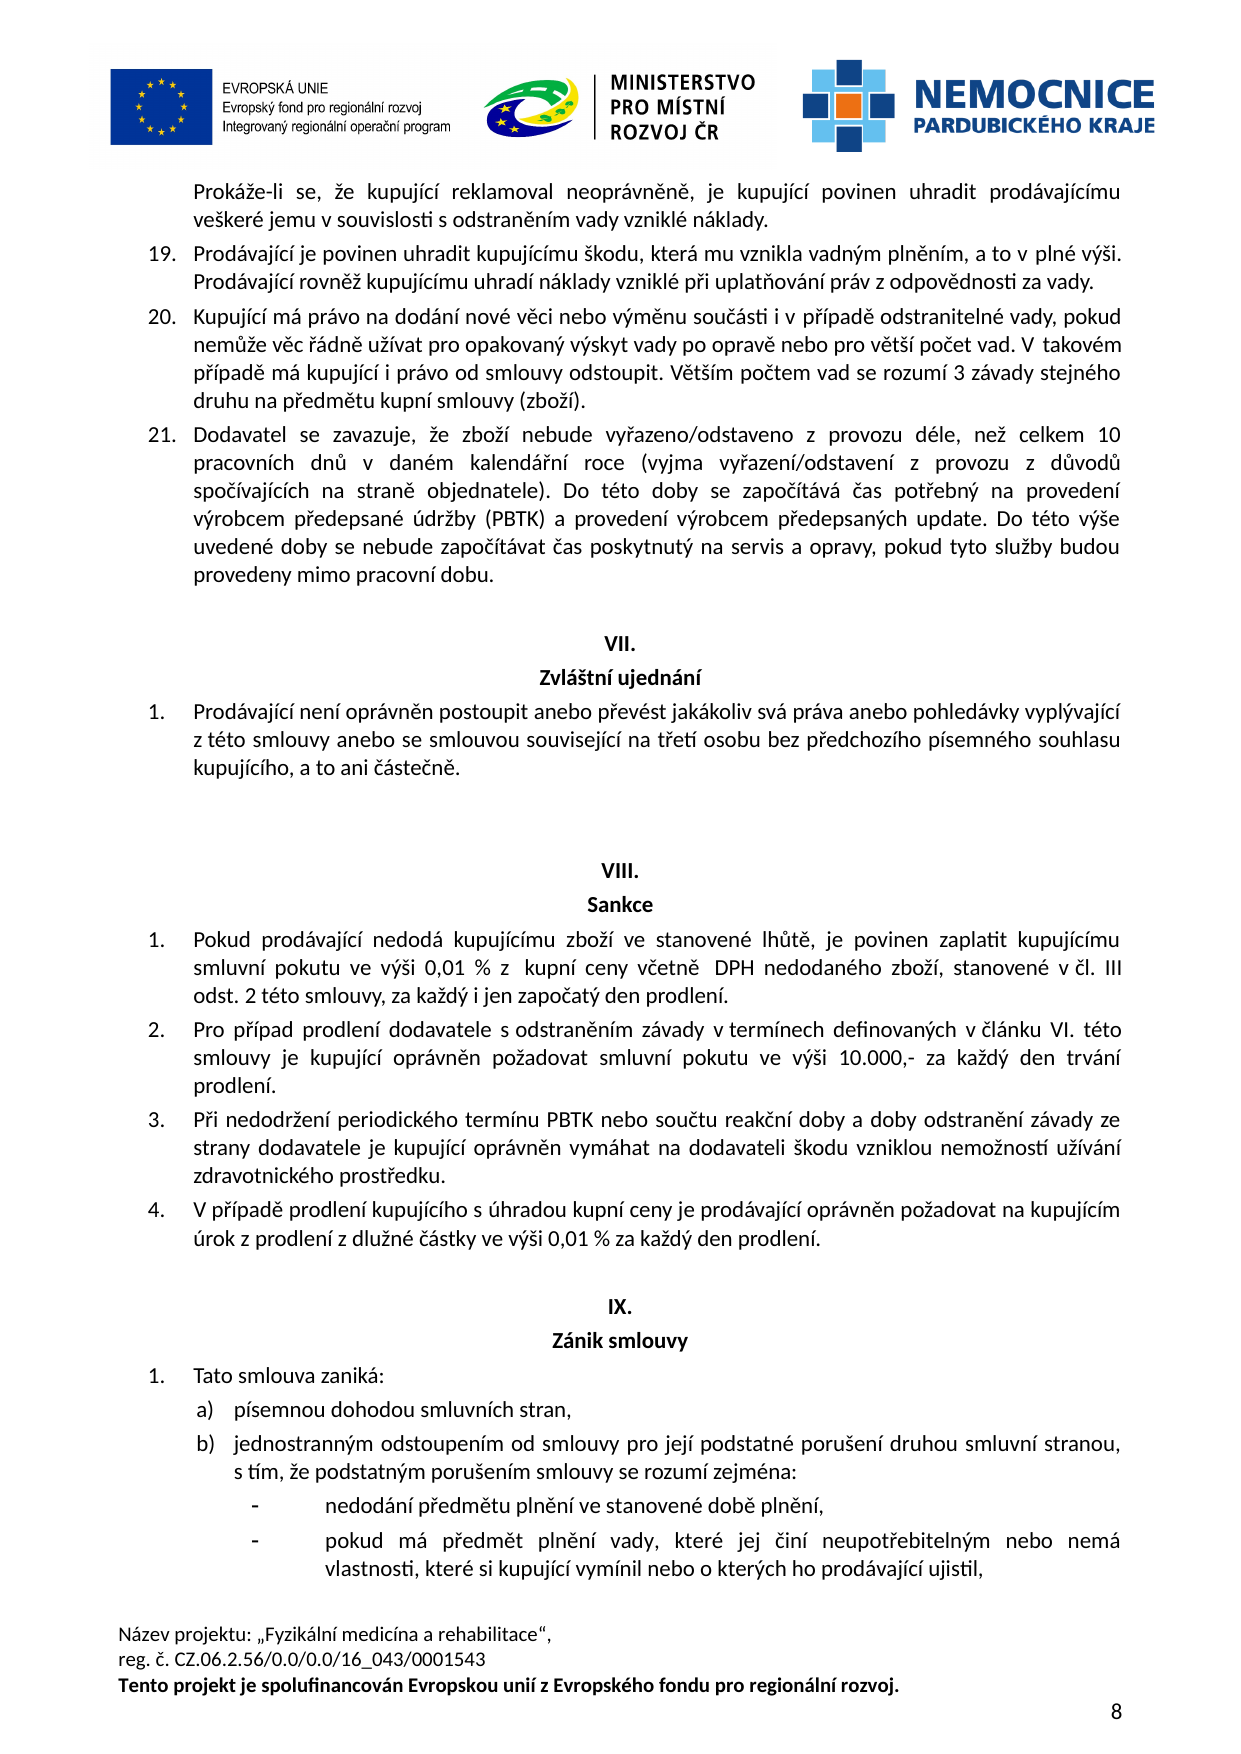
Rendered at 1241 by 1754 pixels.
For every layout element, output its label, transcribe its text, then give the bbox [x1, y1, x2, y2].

list Tato smlouva zaniká: [148, 1361, 1122, 1389]
list jednostranným odstoupením od smlouvy pro její podstatné porušení druhou smluvní stranou, s tím, že podstatným porušením smlouvy se rozumí zejména: [196, 1429, 1122, 1485]
list Prodávající je povinen uhradit kupujícímu škodu, která mu vznikla vadným plněním, a to v plné výši. Prodávající rovněž kupujícímu uhradí náklady vzniklé při uplatňování práv z odpovědnosti za vady. [148, 239, 1122, 296]
list nedodání předmětu plnění ve stanovené době plnění, [251, 1492, 1122, 1519]
list Pokud prodávající nedodá kupujícímu zboží ve stanovené lhůtě, je povinen zaplatit kupujícímu smluvní pokutu ve výši 0,01 % z kupní ceny včetně DPH nedodaného zboží, stanovené v čl. III odst. 2 této smlouvy, za každý i jen započatý den prodlení. [148, 925, 1122, 1009]
picture [88, 43, 777, 170]
text VIII. [118, 856, 1122, 884]
list V případě prodlení kupujícího s úhradou kupní ceny je prodávající oprávněn požadovat na kupujícím úrok z prodlení z dlužné částky ve výši 0,01 % za každý den prodlení. [148, 1196, 1122, 1252]
text Sankce [118, 890, 1122, 918]
list Dodavatel se zavazuje, že zboží nebude vyřazeno/odstaveno z provozu déle, než celkem 10 pracovních dnů v daném kalendářní roce (vyjma vyřazení/odstavení z provozu z důvodů spočívajících na straně objednatele). Do této doby se započítává čas potřebný na provedení výrobcem předepsané údržby (PBTK) a provedení výrobcem předepsaných update. Do této výše uvedené doby se nebude započítávat čas poskytnutý na servis a opravy, pokud tyto služby budou provedeny mimo pracovní dobu. [148, 420, 1122, 588]
list pokud má předmět plnění vady, které jej činí neupotřebitelným nebo nemá vlastnosti, které si kupující vymínil nebo o kterých ho prodávající ujistil, [251, 1526, 1122, 1582]
text Zvláštní ujednání [118, 663, 1122, 691]
text Zánik smlouvy [118, 1326, 1122, 1354]
text IX. [118, 1292, 1122, 1320]
list písemnou dohodou smluvních stran, [196, 1395, 1122, 1423]
list Při nedodržení periodického termínu PBTK nebo součtu reakční doby a doby odstranění závady ze strany dodavatele je kupující oprávněn vymáhat na dodavateli škodu vzniklou nemožností užívání zdravotnického prostředku. [148, 1105, 1122, 1189]
picture [801, 58, 1155, 153]
text VII. [118, 629, 1122, 657]
list Kupující má právo na dodání nové věci nebo výměnu součásti i v případě odstranitelné vady, pokud nemůže věc řádně užívat pro opakovaný výskyt vady po opravě nebo pro větší počet vad. V takovém případě má kupující i právo od smlouvy odstoupit. Větším počtem vad se rozumí 3 závady stejného druhu na předmětu kupní smlouvy (zboží). [148, 302, 1122, 414]
list Prodávající není oprávněn postoupit anebo převést jakákoliv svá práva anebo pohledávky vyplývající z této smlouvy anebo se smlouvou související na třetí osobu bez předchozího písemného souhlasu kupujícího, a to ani částečně. [148, 697, 1122, 781]
list Pro případ prodlení dodavatele s odstraněním závady v termínech definovaných v článku VI. této smlouvy je kupující oprávněn požadovat smluvní pokutu ve výši 10.000,- za každý den trvání prodlení. [148, 1015, 1122, 1099]
